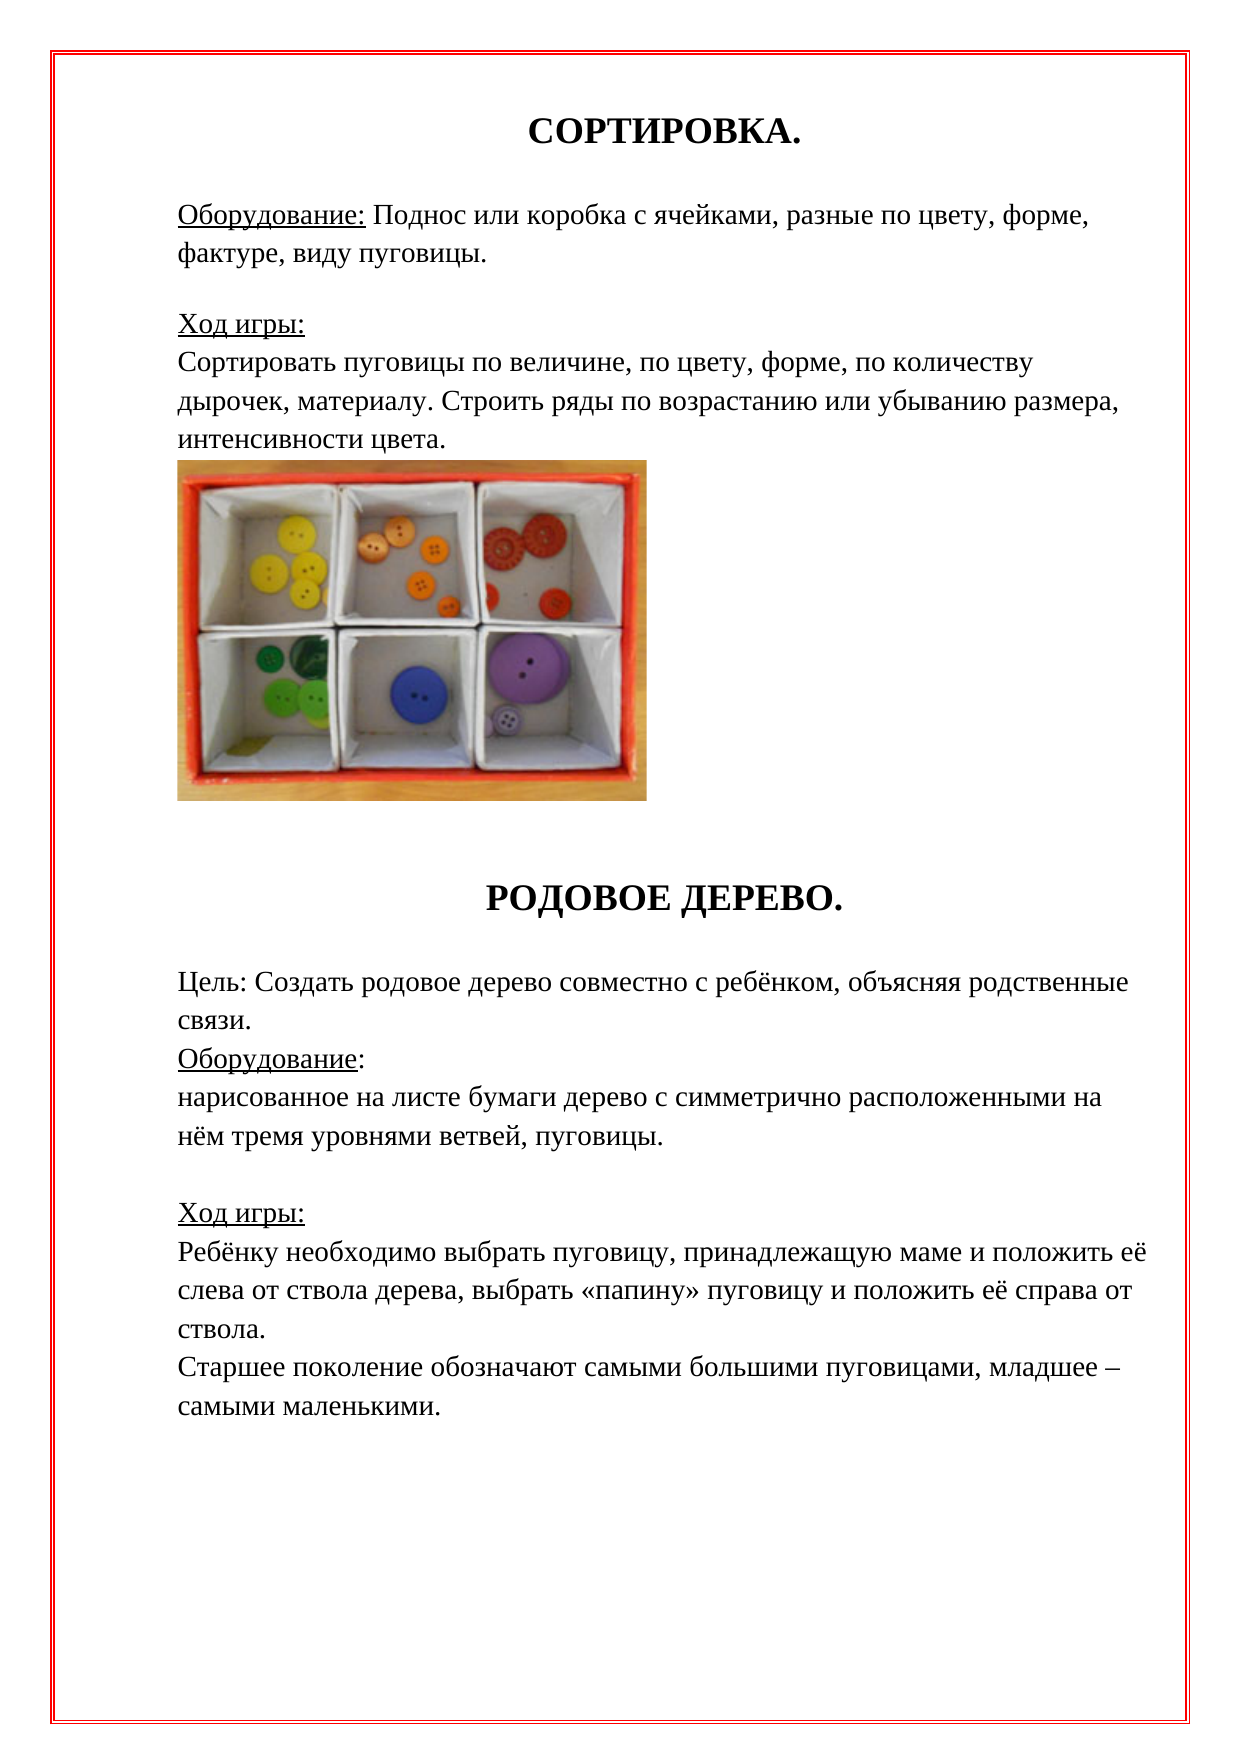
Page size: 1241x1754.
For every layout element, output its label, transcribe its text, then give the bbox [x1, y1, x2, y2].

text Оборудование: Поднос или коробка с ячейками, разные по цвету, форме, фактуре, виду пуговицы. [177, 197, 1152, 269]
picture [177, 460, 647, 801]
text Родовое дерево. [177, 876, 1152, 919]
text Ход игры: [177, 1195, 1152, 1229]
text Старшее поколение обозначают самыми большими пуговицами, младшее – самыми маленькими. [177, 1349, 1152, 1421]
text Сортировать пуговицы по величине, по цвету, форме, по количеству дырочек, материалу. Строить ряды по возрастанию или убыванию размера, интенсивности цвета. [177, 344, 1152, 455]
text нарисованное на листе бумаги дерево с симметрично расположенными на нём тремя уровнями ветвей, пуговицы. [177, 1079, 1152, 1152]
text Ход игры: [177, 306, 1152, 339]
text Сортировка. [177, 109, 1152, 152]
text Ребёнку необходимо выбрать пуговицу, принадлежащую маме и положить её слева от ствола дерева, выбрать «папину» пуговицу и положить её справа от ствола. [177, 1234, 1152, 1344]
text Оборудование: [177, 1041, 1152, 1074]
text Цель: Создать родовое дерево совместно с ребёнком, объясняя родственные связи. [177, 964, 1152, 1036]
